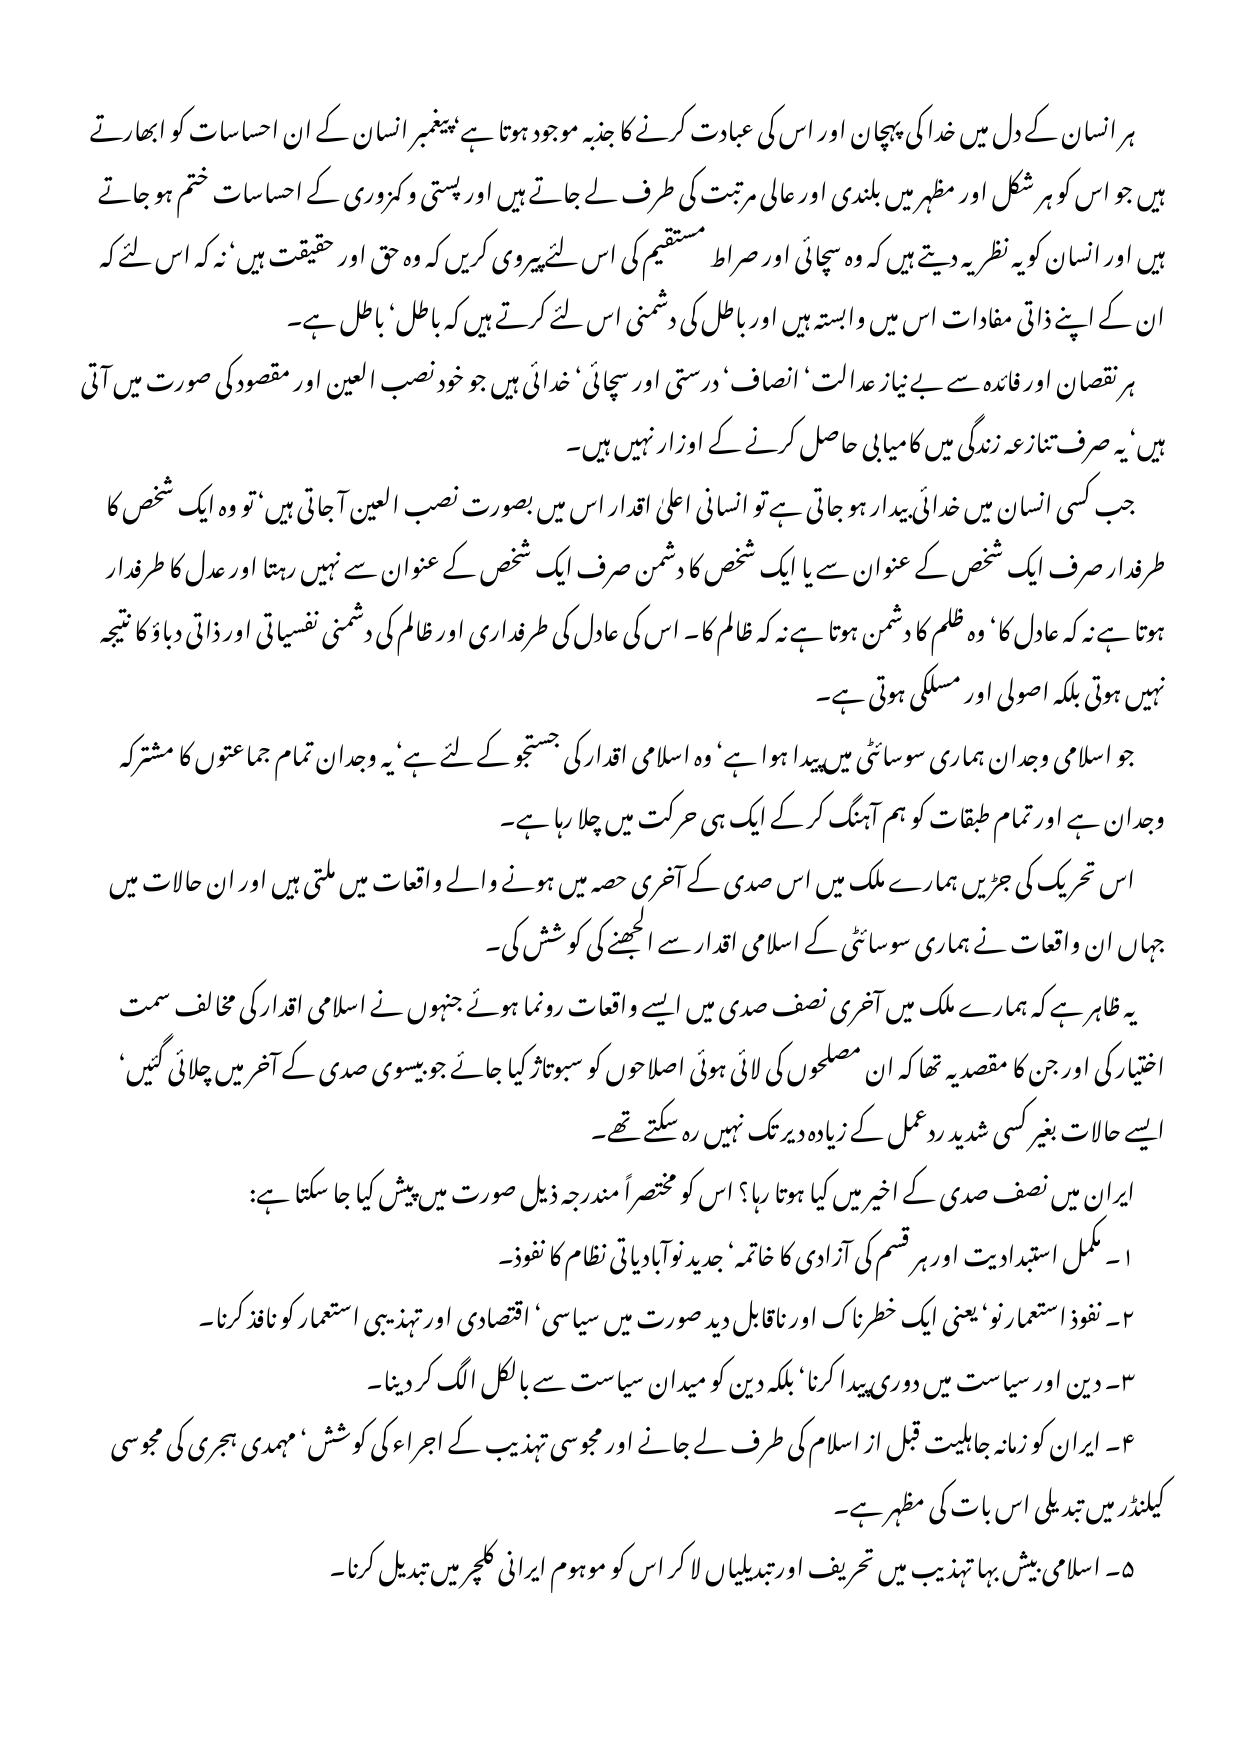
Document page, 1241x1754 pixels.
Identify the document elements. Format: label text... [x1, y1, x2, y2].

text جب کسی انسان میں خدائی بیدار ہو جاتی ہے تو انسانی اعلیٰ اقدار اس میں بصورت نصب العین آ جاتی ہیں‘ تو وہ ایک شخص کا طرفدار صرف ایک شخص کے عنوان سے یا ایک شخص کا دشمن صرف ایک شخص کے عنوان سے نہیں رہتا اور عدل کا طرفدار ہوتا ہے نہ کہ عادل کا‘ وہ ظلم کا دشمن ہوتا ہے نہ کہ ظالم کا۔ اس کی عادل کی طرفداری اور ظالم کی دشمنی نفسیاتی اور ذاتی دباؤ کا نتیجہ نہیں ہوتی بلکہ اصولی اور مسلکی ہوتی ہے۔ [75, 469, 1165, 719]
text ۴۔ ایران کو زمانہ جاہلیت قبل از اسلام کی طرف لے جانے اور مجوسی تہذیب کے اجراء کی کوشش‘ مہمدی ہجری کی مجوسی کیلنڈر میں تبدیلی اس بات کی مظہر ہے۔ [75, 1406, 1165, 1531]
text جو اسلامی وجدان ہماری سوسائٹی میں پیدا ہوا ہے‘ وہ اسلامی اقدار کی جستجو کے لئے ہے‘ یہ وجدان تمام جماعتوں کا مشترکہ وجدان ہے اور تمام طبقات کو ہم آہنگ کر کے ایک ہی حرکت میں چلا رہا ہے۔ [75, 719, 1165, 844]
text ۲۔ نفوذ استعمار نو‘ یعنی ایک خطرناک اور ناقابل دید صورت میں سیاسی‘ اقتصادی اور تہذیبی استعمار کو نافذ کرنا۔ [75, 1281, 1165, 1344]
text ہر نقصان اور فائدہ سے بے نیاز عدالت‘ انصاف‘ درستی اور سچائی‘ خدائی ہیں جو خود نصب العین اور مقصود کی صورت میں آتی ہیں‘ یہ صرف تنازعہ زندگی میں کامیابی حاصل کرنے کے اوزار نہیں ہیں۔ [75, 344, 1165, 469]
text ایران میں نصف صدی کے اخیر میں کیا ہوتا رہا؟ اس کو مختصراً مندرجہ ذیل صورت میں پیش کیا جا سکتا ہے: [75, 1156, 1165, 1219]
text اس تحریک کی جڑیں ہمارے ملک میں اس صدی کے آخری حصہ میں ہونے والے واقعات میں ملتی ہیں اور ان حالات میں جہاں ان واقعات نے ہماری سوسائٹی کے اسلامی اقدار سے الجھنے کی کوشش کی۔ [75, 844, 1165, 969]
text ہر انسان کے دل میں خدا کی پہچان اور اس کی عبادت کرنے کا جذبہ موجود ہوتا ہے‘ پیغمبر انسان کے ان احساسات کو ابھارتے ہیں جو اس کو ہر شکل اور مظہر میں بلندی اور عالی مرتبت کی طرف لے جاتے ہیں اور پستی و کمزوری کے احساسات ختم ہو جاتے ہیں اور انسان کو یہ نظریہ دیتے ہیں کہ وہ سچائی اور صراط مستقیم کی اس لئے پیروی کریں کہ وہ حق اور حقیقت ہیں‘ نہ کہ اس لئے کہ ان کے اپنے ذاتی مفادات اس میں وابستہ ہیں اور باطل کی دشمنی اس لئے کرتے ہیں کہ باطل‘ باطل ہے۔ [75, 94, 1165, 344]
text یہ ظاہر ہے کہ ہمارے ملک میں آخری نصف صدی میں ایسے واقعات رونما ہوئے جنہوں نے اسلامی اقدار کی مخالف سمت اختیار کی اور جن کا مقصد یہ تھا کہ ان مصلحوں کی لائی ہوئی اصلاحوں کو سبوتاژ کیا جائے جو بیسوی صدی کے آخر میں چلائی گئیں‘ ایسے حالات بغیر کسی شدید ردعمل کے زیادہ دیر تک نہیں رہ سکتے تھے۔ [75, 969, 1165, 1156]
text ۳۔ دین اور سیاست میں دوری پیدا کرنا‘ بلکہ دین کو میدان سیاست سے بالکل الگ کر دینا۔ [75, 1344, 1165, 1406]
text ۱۔ مکمل استبدادیت اور ہر قسم کی آزادی کا خاتمہ‘ جدید نوآبادیاتی نظام کا نفوذ۔ [75, 1219, 1165, 1281]
text ۵۔ اسلامی بیش بہا تہذیب میں تحریف اور تبدیلیاں لا کر اس کو موہوم ایرانی کلچر میں تبدیل کرنا۔ [75, 1531, 1165, 1594]
